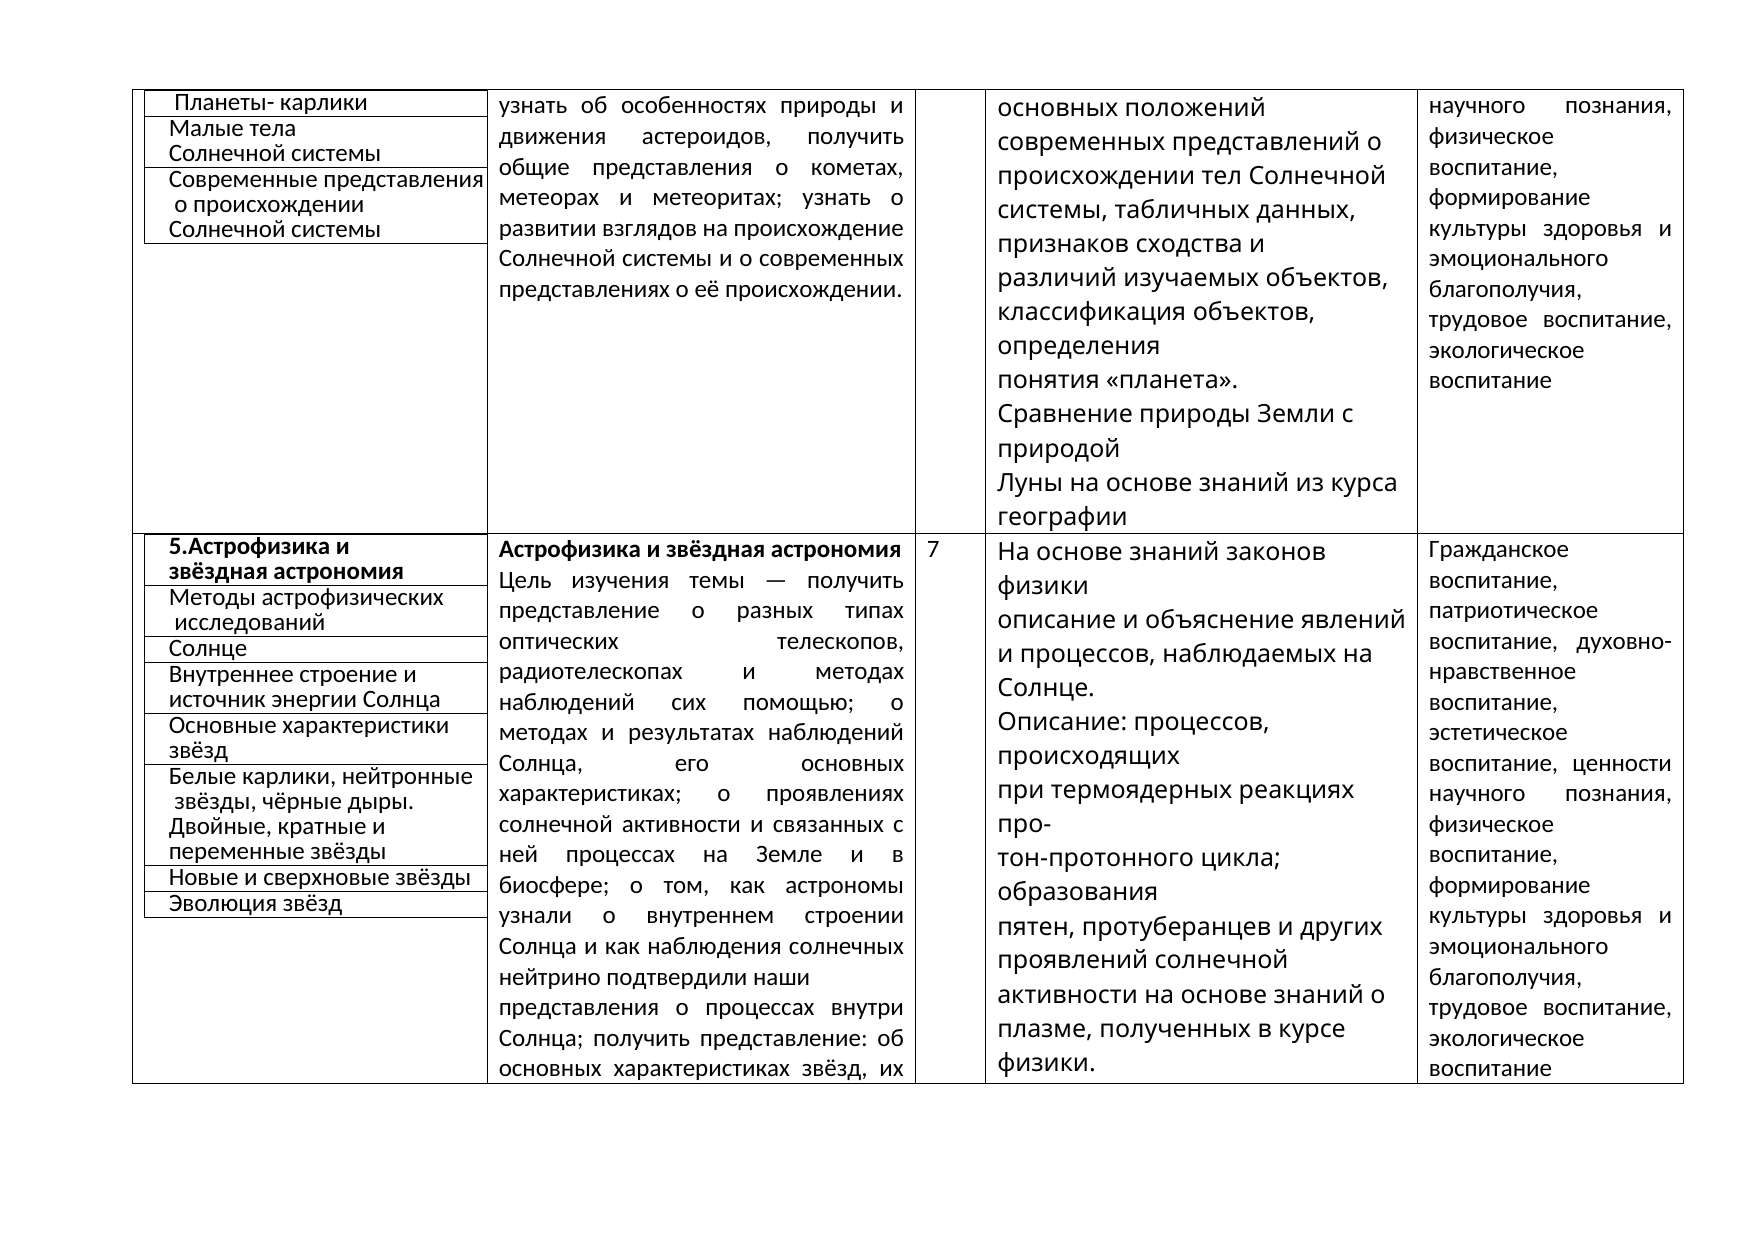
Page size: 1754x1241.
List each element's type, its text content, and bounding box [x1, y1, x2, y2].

table_cell 7 [916, 534, 985, 1083]
table_cell [133, 90, 487, 532]
table_cell 7 [916, 90, 985, 532]
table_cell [986, 90, 1417, 532]
table_cell [133, 534, 487, 1083]
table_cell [986, 534, 1417, 1083]
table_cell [488, 534, 915, 1083]
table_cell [1418, 534, 1683, 1083]
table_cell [488, 90, 915, 532]
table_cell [1418, 90, 1683, 532]
